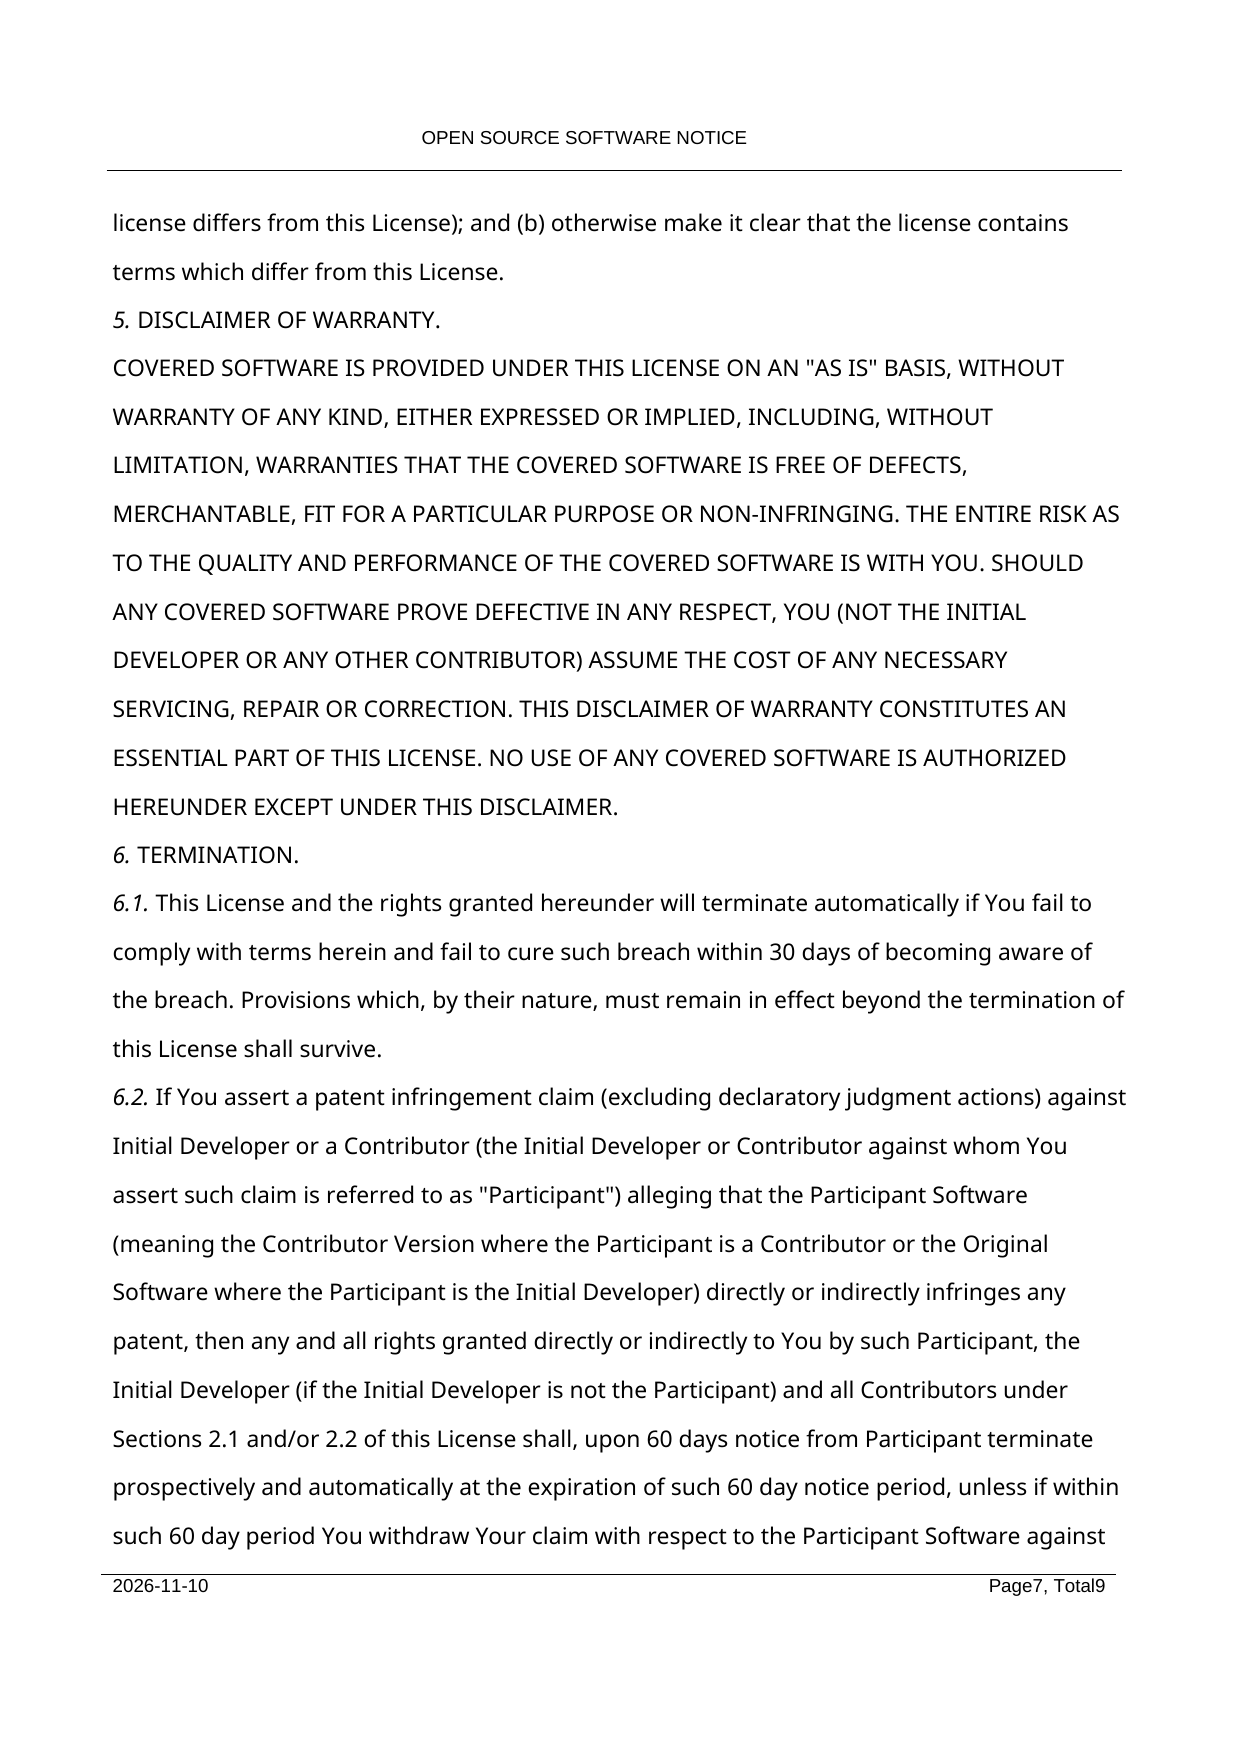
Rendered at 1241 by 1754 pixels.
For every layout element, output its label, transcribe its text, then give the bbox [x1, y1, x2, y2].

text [112, 206, 1128, 288]
text 6. TERMINATION. [112, 838, 1128, 871]
text COVERED SOFTWARE IS PROVIDED UNDER THIS LICENSE ON AN "AS IS" BASIS, WITHOUT WARRANTY OF ANY KIND, EITHER EXPRESSED OR IMPLIED, INCLUDING, WITHOUT LIMITATION, WARRANTIES THAT THE COVERED SOFTWARE IS FREE OF DEFECTS, MERCHANTABLE, FIT FOR A PARTICULAR PURPOSE OR NON-INFRINGING. THE ENTIRE RISK AS TO THE QUALITY AND PERFORMANCE OF THE COVERED SOFTWARE IS WITH YOU. SHOULD ANY COVERED SOFTWARE PROVE DEFECTIVE IN ANY RESPECT, YOU (NOT THE INITIAL DEVELOPER OR ANY OTHER CONTRIBUTOR) ASSUME THE COST OF ANY NECESSARY SERVICING, REPAIR OR CORRECTION. THIS DISCLAIMER OF WARRANTY CONSTITUTES AN ESSENTIAL PART OF THIS LICENSE. NO USE OF ANY COVERED SOFTWARE IS AUTHORIZED HEREUNDER EXCEPT UNDER THIS DISCLAIMER. [112, 351, 1128, 823]
text 6.1. This License and the rights granted hereunder will terminate automatically if You fail to comply with terms herein and fail to cure such breach within 30 days of becoming aware of the breach. Provisions which, by their nature, must remain in effect beyond the termination of this License shall survive. [112, 886, 1128, 1065]
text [112, 1081, 1128, 1552]
text 5. DISCLAIMER OF WARRANTY. [112, 303, 1128, 336]
